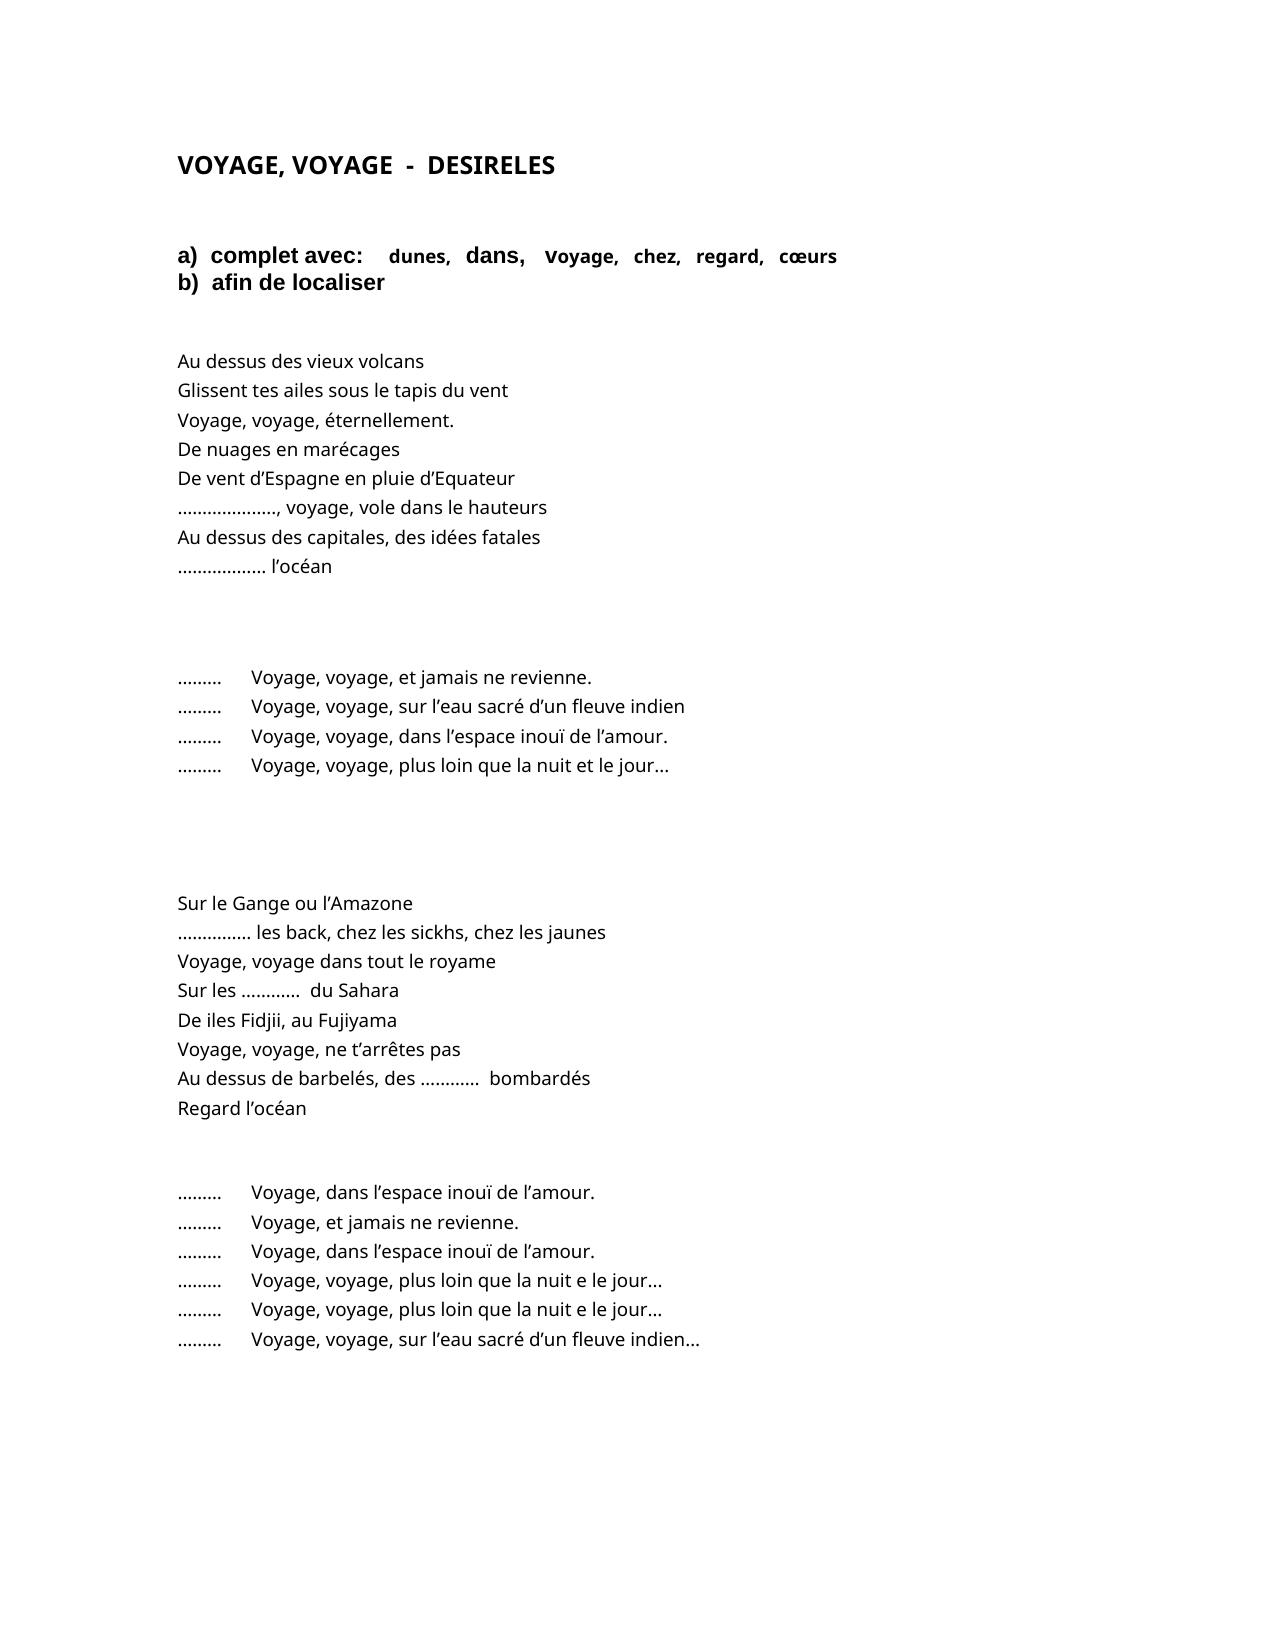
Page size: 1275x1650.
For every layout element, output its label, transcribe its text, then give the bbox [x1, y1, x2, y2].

text De vent d’Espagne en pluie d’Equateur [177, 465, 1098, 491]
text ……… Voyage, voyage, plus loin que la nuit et le jour... [177, 752, 1098, 778]
text Voyage, voyage, ne t’arrêtes pas [177, 1036, 1098, 1062]
text ……………….., voyage, vole dans le hauteurs [177, 495, 1098, 520]
text …………… les back, chez les sickhs, chez les jaunes [177, 919, 1098, 945]
text Regard l’océan [177, 1095, 1098, 1120]
text ……… Voyage, dans l’espace inouï de l’amour. [177, 1238, 1098, 1264]
text Voyage, voyage dans tout le royame [177, 948, 1098, 974]
text Au dessus des vieux volcans [177, 348, 1098, 374]
text ……… Voyage, voyage, sur l’eau sacré d’un fleuve indien [177, 694, 1098, 719]
text ……… Voyage, voyage, et jamais ne revienne. [177, 664, 1098, 690]
text Sur les ………… du Sahara [177, 978, 1098, 1003]
text Voyage, voyage, éternellement. [177, 407, 1098, 432]
text ……… Voyage, voyage, dans l’espace inouï de l’amour. [177, 723, 1098, 748]
text ……… Voyage, dans l’espace inouï de l’amour. [177, 1180, 1098, 1205]
text ……… Voyage, voyage, sur l’eau sacré d’un fleuve indien… [177, 1326, 1098, 1352]
text ……………… l’océan [177, 553, 1098, 579]
text De iles Fidjii, au Fujiyama [177, 1007, 1098, 1032]
text ……… Voyage, et jamais ne revienne. [177, 1209, 1098, 1234]
text b) afin de localiser [177, 269, 1098, 296]
text a) complet avec: dunes, dans, voyage, chez, regard, cœurs [177, 242, 1098, 269]
text Glissent tes ailes sous le tapis du vent [177, 378, 1098, 403]
text Au dessus de barbelés, des ………… bombardés [177, 1066, 1098, 1091]
text Sur le Gange ou l’Amazone [177, 890, 1098, 915]
text De nuages en marécages [177, 436, 1098, 462]
text VOYAGE, VOYAGE - DESIRELES [177, 148, 1098, 182]
text Au dessus des capitales, des idées fatales [177, 524, 1098, 549]
text ……… Voyage, voyage, plus loin que la nuit e le jour... [177, 1267, 1098, 1293]
text ……… Voyage, voyage, plus loin que la nuit e le jour… [177, 1297, 1098, 1322]
